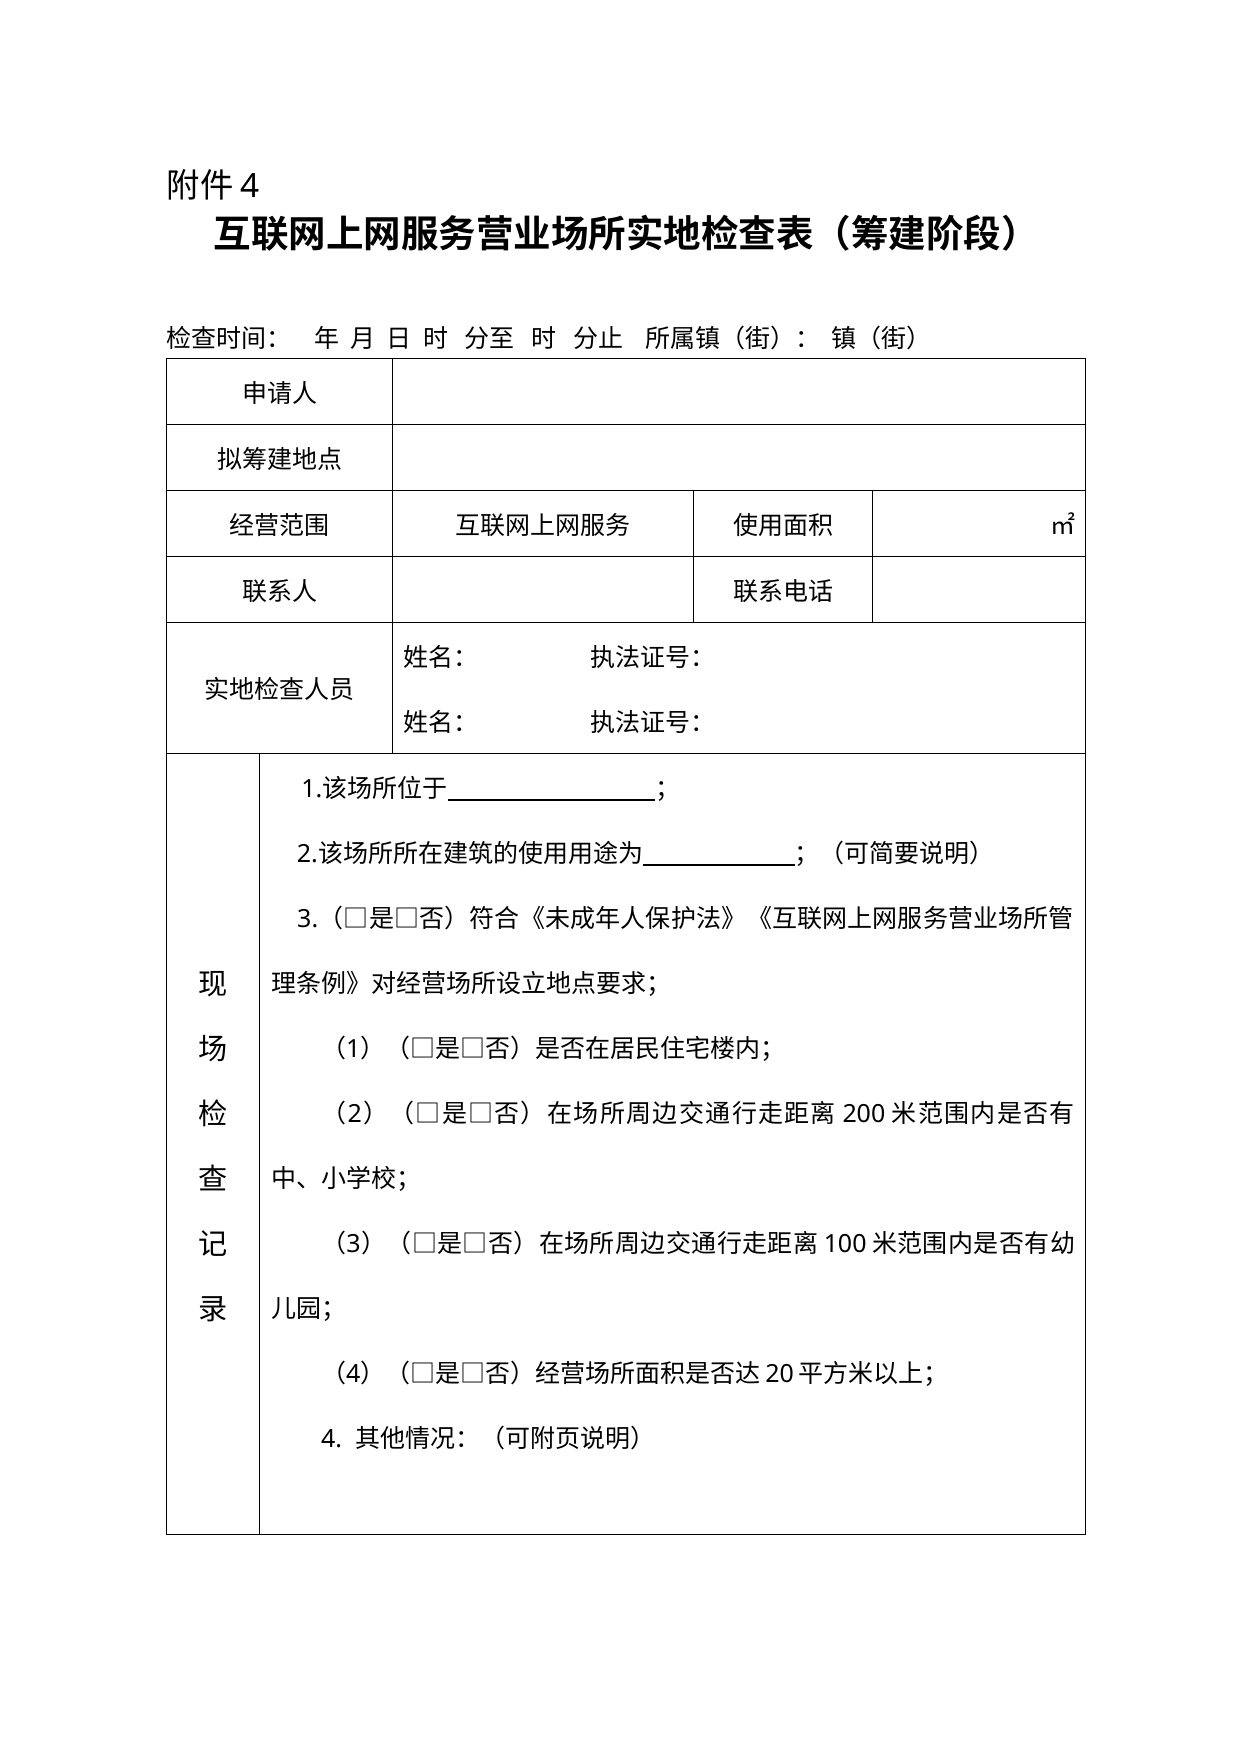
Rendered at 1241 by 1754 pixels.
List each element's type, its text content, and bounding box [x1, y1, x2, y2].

table_cell 实地检查人员 [167, 623, 392, 753]
table_cell 经营范围 [167, 491, 392, 556]
table_header 申请人 [167, 359, 392, 424]
table_cell 现 场 检 查 记 录 [167, 754, 259, 1534]
table_cell 姓名： 执法证号： 姓名： 执法证号： [393, 623, 1085, 753]
table_cell 互联网上网服务 [393, 491, 693, 556]
table_cell 拟筹建地点 [167, 425, 392, 490]
text 检查时间： 年 月 日 时 分至 时 分止 所属镇（街）： 镇（街） [167, 308, 1085, 358]
table_cell [393, 557, 693, 622]
table_cell [393, 425, 1085, 490]
table_header [393, 359, 1085, 424]
table_cell [873, 557, 1085, 622]
table_cell 1.该场所位于 ； 2.该场所所在建筑的使用用途为 ；（可简要说明） 3.（□是□否）符合《未成年人保护法》《互联网上网服务营业场所管理条例》对经营场所设立地点要求； （1）（□是□否）是否在居民住宅楼内； （2）（□是□否）在场所周边交通行走距离200米范围内是否有中、小学校； （3）（□是□否）在场所周边交通行走距离100米范围内是否有幼儿园； （4）（□是□否）经营场所面积是否达20平方米以上； 4. 其他情况：（可附页说明） [260, 754, 1085, 1534]
table_cell ㎡ [873, 491, 1085, 556]
text 附件4 [167, 158, 1085, 208]
table_cell 使用面积 [694, 491, 872, 556]
table_cell 联系电话 [694, 557, 872, 622]
table_cell 联系人 [167, 557, 392, 622]
text 互联网上网服务营业场所实地检查表（筹建阶段） [167, 208, 1085, 258]
